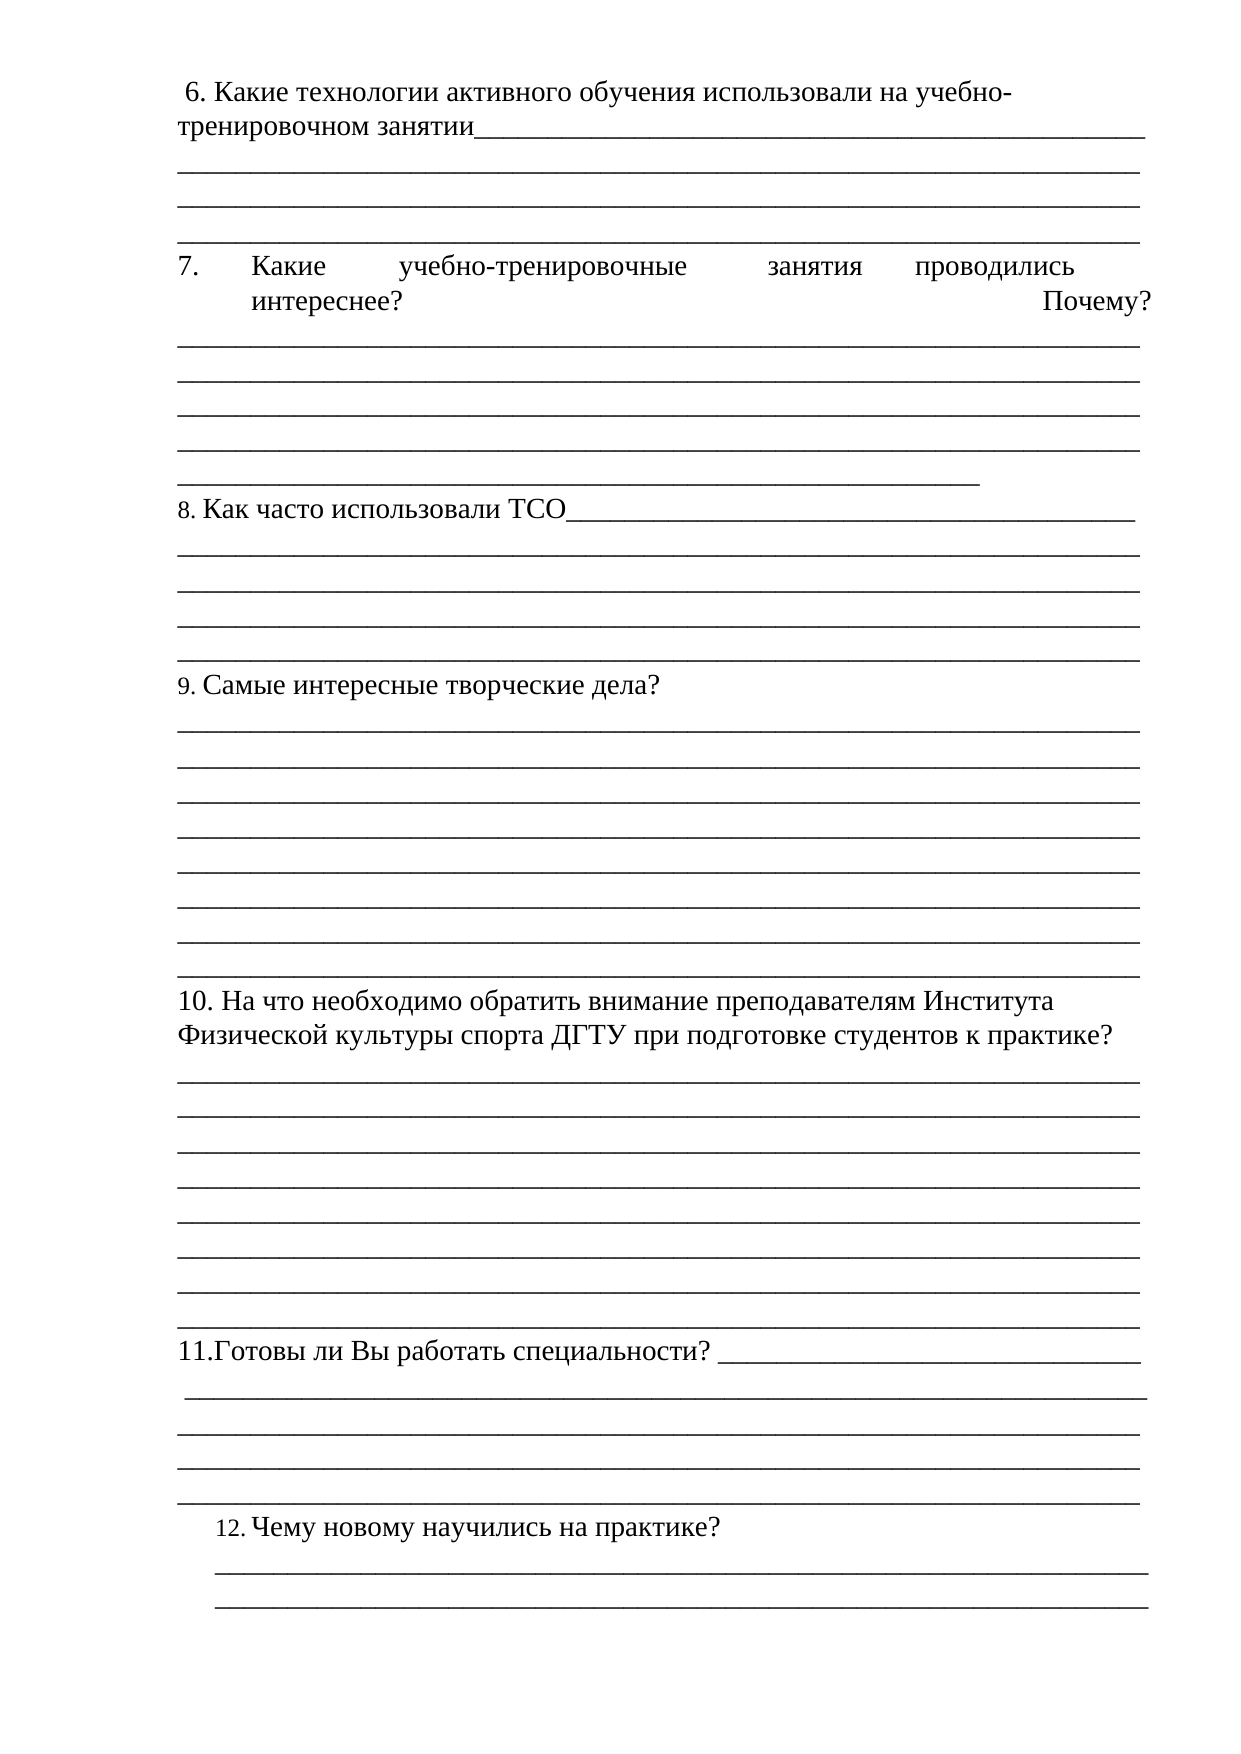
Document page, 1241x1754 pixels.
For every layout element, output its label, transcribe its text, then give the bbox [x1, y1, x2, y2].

text __________________________________________________________________ [177, 213, 1152, 246]
text 7. Какие учебно-тренировочные занятия проводились интереснее? Почему?_______________________________________________________________________________________________________________________________________________________________________________________________________________________________________________________________________________________________________________________________ [177, 248, 1152, 489]
text ____________________________________________________________________________________________________________________________________ [177, 1123, 1152, 1191]
text 10. На что необходимо обратить внимание преподавателям Института Физической культуры спорта ДГТУ при подготовке студентов к практике? [177, 983, 1152, 1051]
text ______________________________________________________________________________________________________________________________________________________________________________________________________ [177, 878, 1152, 981]
text __________________________________________________________________ [177, 702, 1152, 736]
list Как часто использовали ТСО_______________________________________ [177, 491, 1152, 524]
text 6. Какие технологии активного обучения использовали на учебно-тренировочном занятии______________________________________________ ____________________________________________________________________________________________________________________________________ [177, 74, 1152, 211]
text ____________________________________________________________________________________________________________________________________ [177, 738, 1152, 806]
text __________________________________________________________________ [177, 527, 1152, 560]
text ____________________________________________________________________________________________________________________________________ [177, 1053, 1152, 1121]
text 11.Готовы ли Вы работать специальности? _____________________________ [177, 1333, 1152, 1367]
text ____________________________________________________________________________________________________________________________________ [177, 1193, 1152, 1261]
text ______________________________________________________________________________________________________________________________________________________________________________________________________ [177, 1405, 1152, 1507]
text ____________________________________________________________________________________________________________________________________ [177, 808, 1152, 876]
list Чему новому научились на практике? ________________________________________________________________________________________________________________________________ [215, 1509, 1152, 1612]
text ______________________________________________________________________________________________________________________________________________________________________________________________________ [177, 562, 1152, 665]
list Самые интересные творческие дела? [177, 667, 1152, 700]
text __________________________________________________________________ [177, 1369, 1152, 1403]
text ____________________________________________________________________________________________________________________________________ [177, 1263, 1152, 1331]
